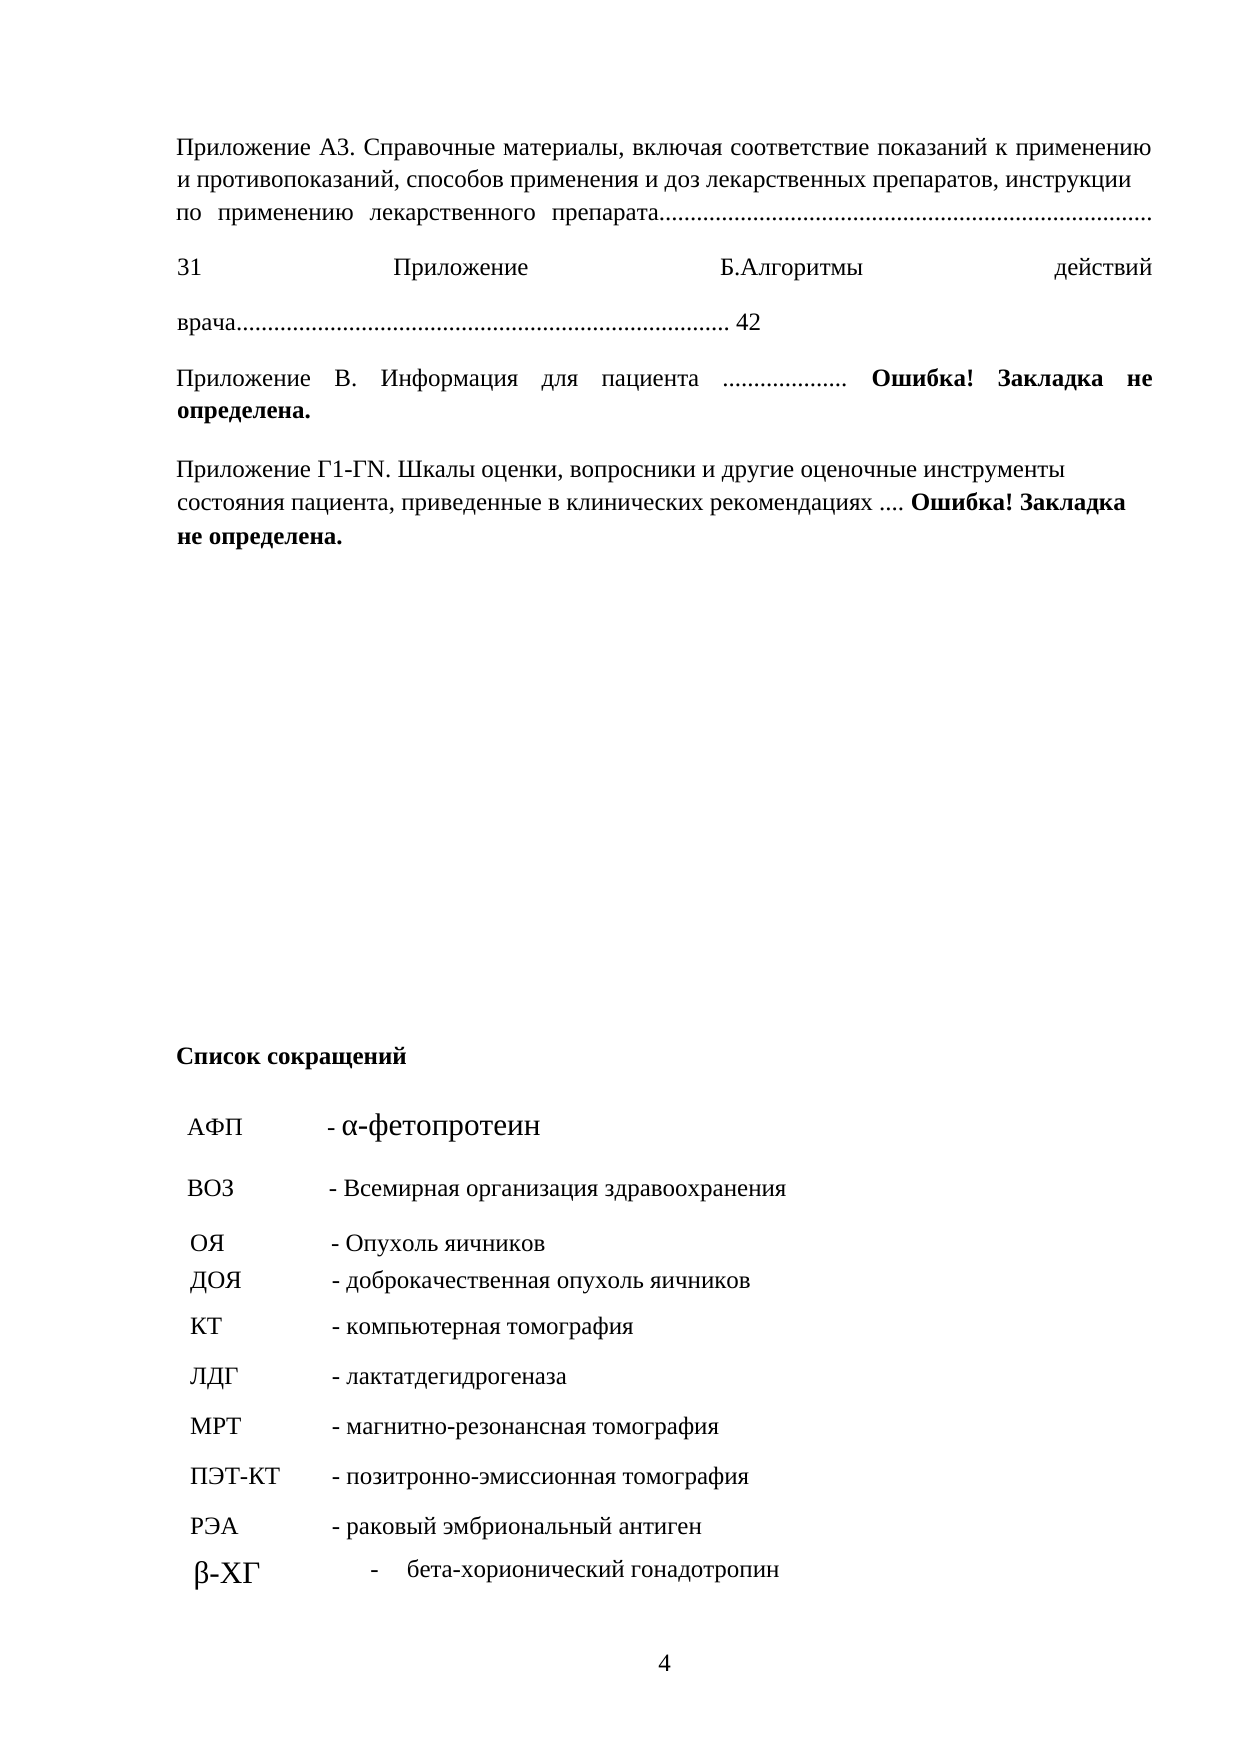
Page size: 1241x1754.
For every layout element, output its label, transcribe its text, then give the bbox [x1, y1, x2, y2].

table_cell - лактатдегидрогеназа [332, 1350, 1128, 1399]
table_cell КТ [190, 1300, 332, 1349]
table_cell МРТ [190, 1400, 332, 1449]
text по применению лекарственного препарата............................................................................... 31 Приложение Б.Алгоритмы действий врача............................................................................... 42 [176, 197, 1152, 336]
text ОЯ - Опухоль яичников [190, 1228, 1152, 1257]
table_cell - позитронно-эмиссионная томография [332, 1450, 1128, 1499]
text АФП - α-фетопротеин [140, 1107, 1152, 1142]
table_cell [332, 1550, 1128, 1634]
text Приложение В. Информация для пациента .................... Ошибка! Закладка не определена. [176, 363, 1152, 424]
table_cell - магнитно-резонансная томография [332, 1400, 1128, 1449]
table_cell ПЭТ-КТ [190, 1450, 332, 1499]
text Приложение Г1-ГN. Шкалы оценки, вопросники и другие оценочные инструменты состояния пациента, приведенные в клинических рекомендациях .... Ошибка! Закладка не определена. [176, 454, 1152, 550]
table_cell РЭА [190, 1500, 332, 1549]
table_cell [190, 1550, 332, 1634]
table_cell ЛДГ [190, 1350, 332, 1399]
table_header - доброкачественная опухоль яичников [332, 1261, 1128, 1299]
table_cell - компьютерная томография [332, 1300, 1128, 1349]
text ВОЗ - Всемирная организация здравоохранения [140, 1173, 1152, 1202]
table_cell - раковый эмбриональный антиген [332, 1500, 1128, 1549]
table_header ДОЯ [190, 1261, 332, 1299]
text Список сокращений [176, 1041, 414, 1070]
text Приложение А3. Справочные материалы, включая соответствие показаний к применению и противопоказаний, способов применения и доз лекарственных препаратов, инструкции [176, 132, 1152, 193]
